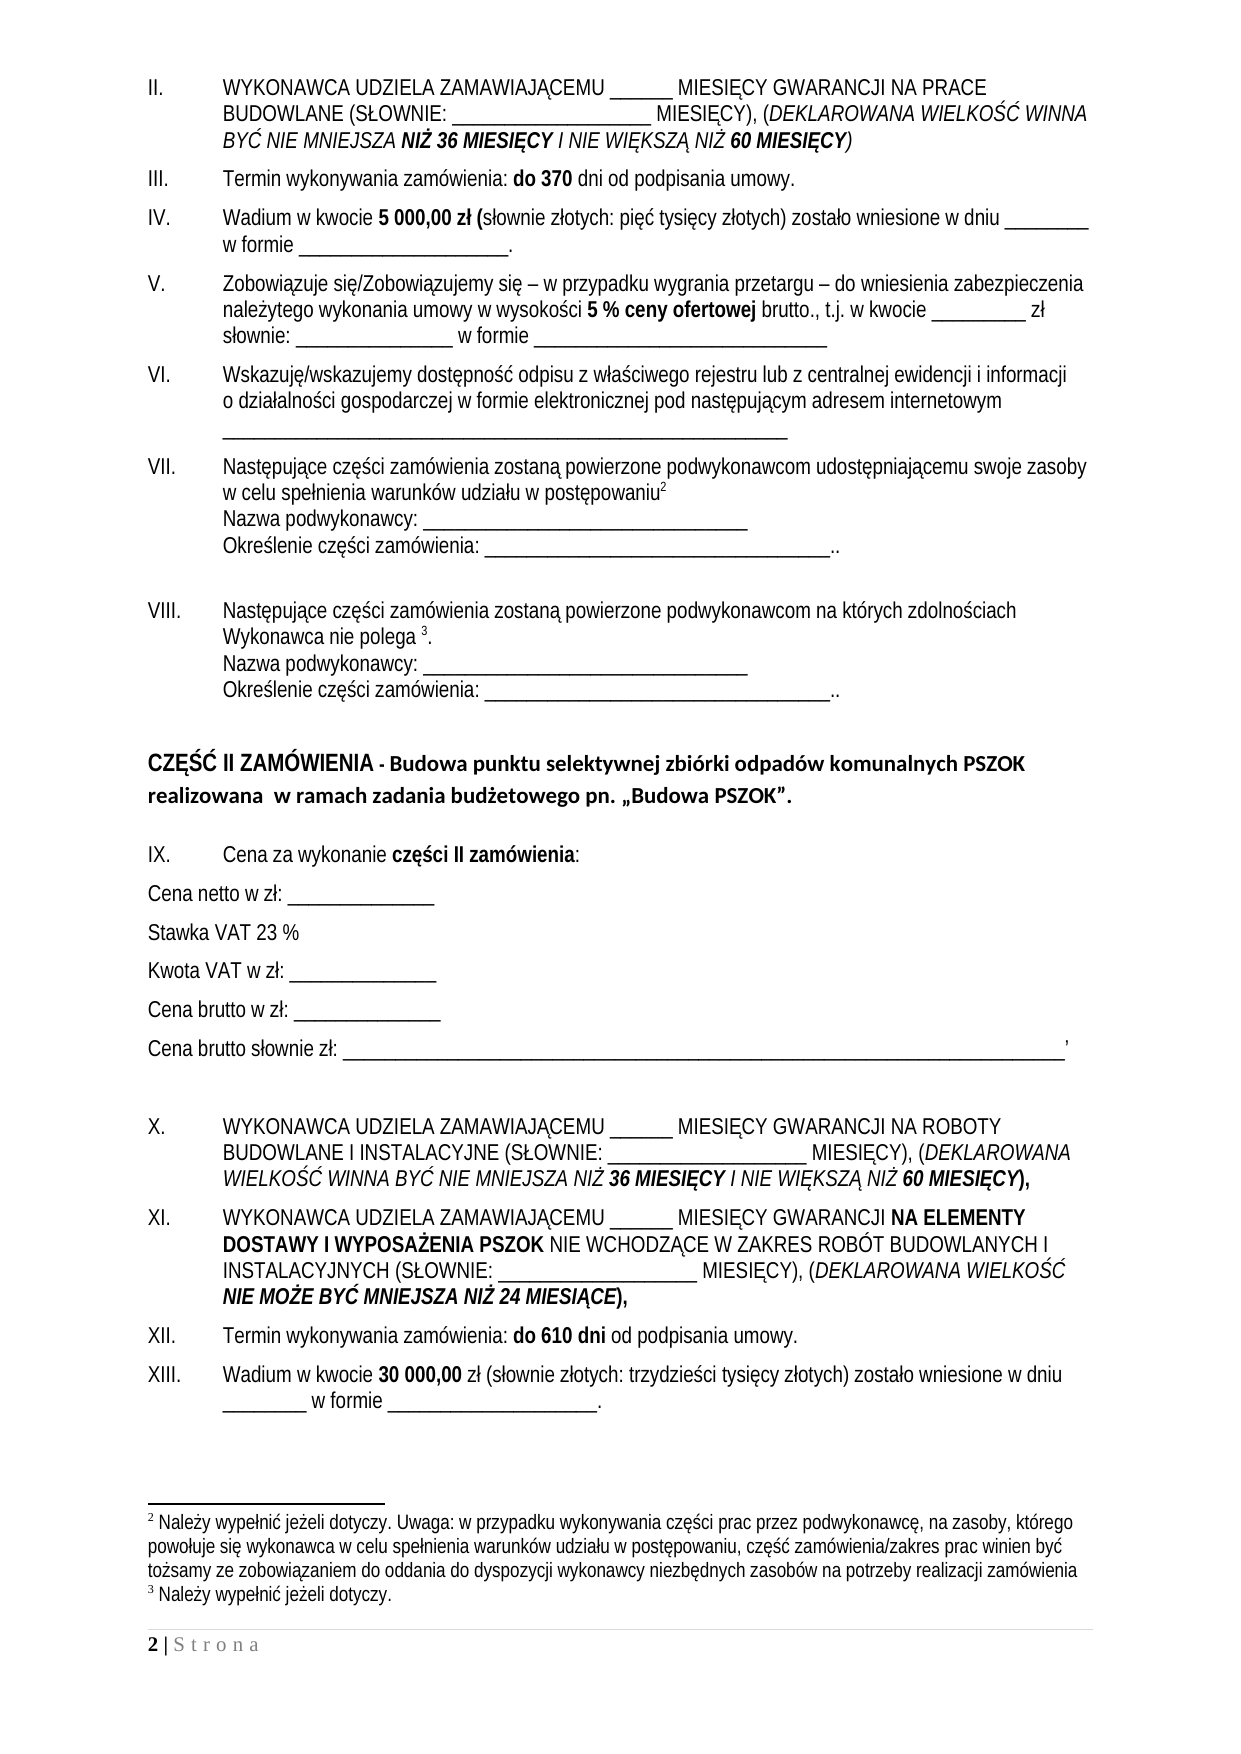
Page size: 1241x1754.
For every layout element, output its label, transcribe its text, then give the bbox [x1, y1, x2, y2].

text Część II zamówienia - Budowa punktu selektywnej zbiórki odpadów komunalnych PSZOK realizowana w ramach zadania budżetowego pn. „Budowa PSZOK”. [148, 748, 1093, 809]
text Cena za wykonanie części II zamówienia: [148, 841, 1093, 867]
text Wykonawca udziela Zamawiającemu ______ miesięcy gwarancji na roboty budowlane i instalacyjne (słownie: ___________________ miesięcy), (deklarowana wielkość winna być nie mniejsza niż 36 miesięcy i nie większą niż 60 miesięcy), [148, 1113, 1093, 1192]
list Cena brutto w zł: ______________ [148, 996, 1093, 1022]
text Zobowiązuje się/Zobowiązujemy się – w przypadku wygrania przetargu – do wniesienia zabezpieczenia należytego wykonania umowy w wysokości 5 % ceny ofertowej brutto., t.j. w kwocie _________ zł słownie: _______________ w formie ____________________________ [148, 269, 1093, 348]
list Cena brutto słownie zł: _____________________________________________________________________’ [148, 1035, 1093, 1061]
text Wadium w kwocie 5 000,00 zł (słownie złotych: pięć tysięcy złotych) zostało wniesione w dniu ________ w formie ____________________. [148, 204, 1093, 257]
list Kwota VAT w zł: ______________ [148, 957, 1093, 984]
list Stawka VAT 23 % [148, 918, 1093, 945]
list Cena netto w zł: ______________ [148, 879, 1093, 906]
text Termin wykonywania zamówienia: do 370 dni od podpisania umowy. [148, 165, 1093, 192]
text Następujące części zamówienia zostaną powierzone podwykonawcom na których zdolnościach Wykonawca nie polega . Nazwa podwykonawcy: _______________________________ Określenie części zamówienia: _________________________________.. [148, 597, 1093, 702]
text Wadium w kwocie 30 000,00 zł (słownie złotych: trzydzieści tysięcy złotych) zostało wniesione w dniu ________ w formie ____________________. [148, 1361, 1093, 1414]
text Termin wykonywania zamówienia: do 610 dni od podpisania umowy. [148, 1322, 1093, 1348]
text Wskazuję/wskazujemy dostępność odpisu z właściwego rejestru lub z centralnej ewidencji i informacji o działalności gospodarczej w formie elektronicznej pod następującym adresem internetowym ______________________________________________________ [148, 361, 1093, 440]
text Następujące części zamówienia zostaną powierzone podwykonawcom udostępniającemu swoje zasoby w celu spełnienia warunków udziału w postępowaniu Nazwa podwykonawcy: _______________________________ Określenie części zamówienia: _________________________________.. [148, 453, 1093, 584]
text Wykonawca udziela Zamawiającemu ______ miesięcy gwarancji na prace budowlane (słownie: ___________________ miesięcy), (deklarowana wielkość winna być nie mniejsza niż 36 miesięcy i nie większą niż 60 miesięcy) [148, 74, 1093, 153]
text Wykonawca udziela Zamawiającemu ______ miesięcy gwarancji na elementy dostawy i wyposażenia PSZOK nie wchodzące w zakres robót budowlanych i instalacyjnych (słownie: ___________________ miesięcy), (deklarowana wielkość nie może być mniejsza niż 24 miesiące), [148, 1204, 1093, 1310]
